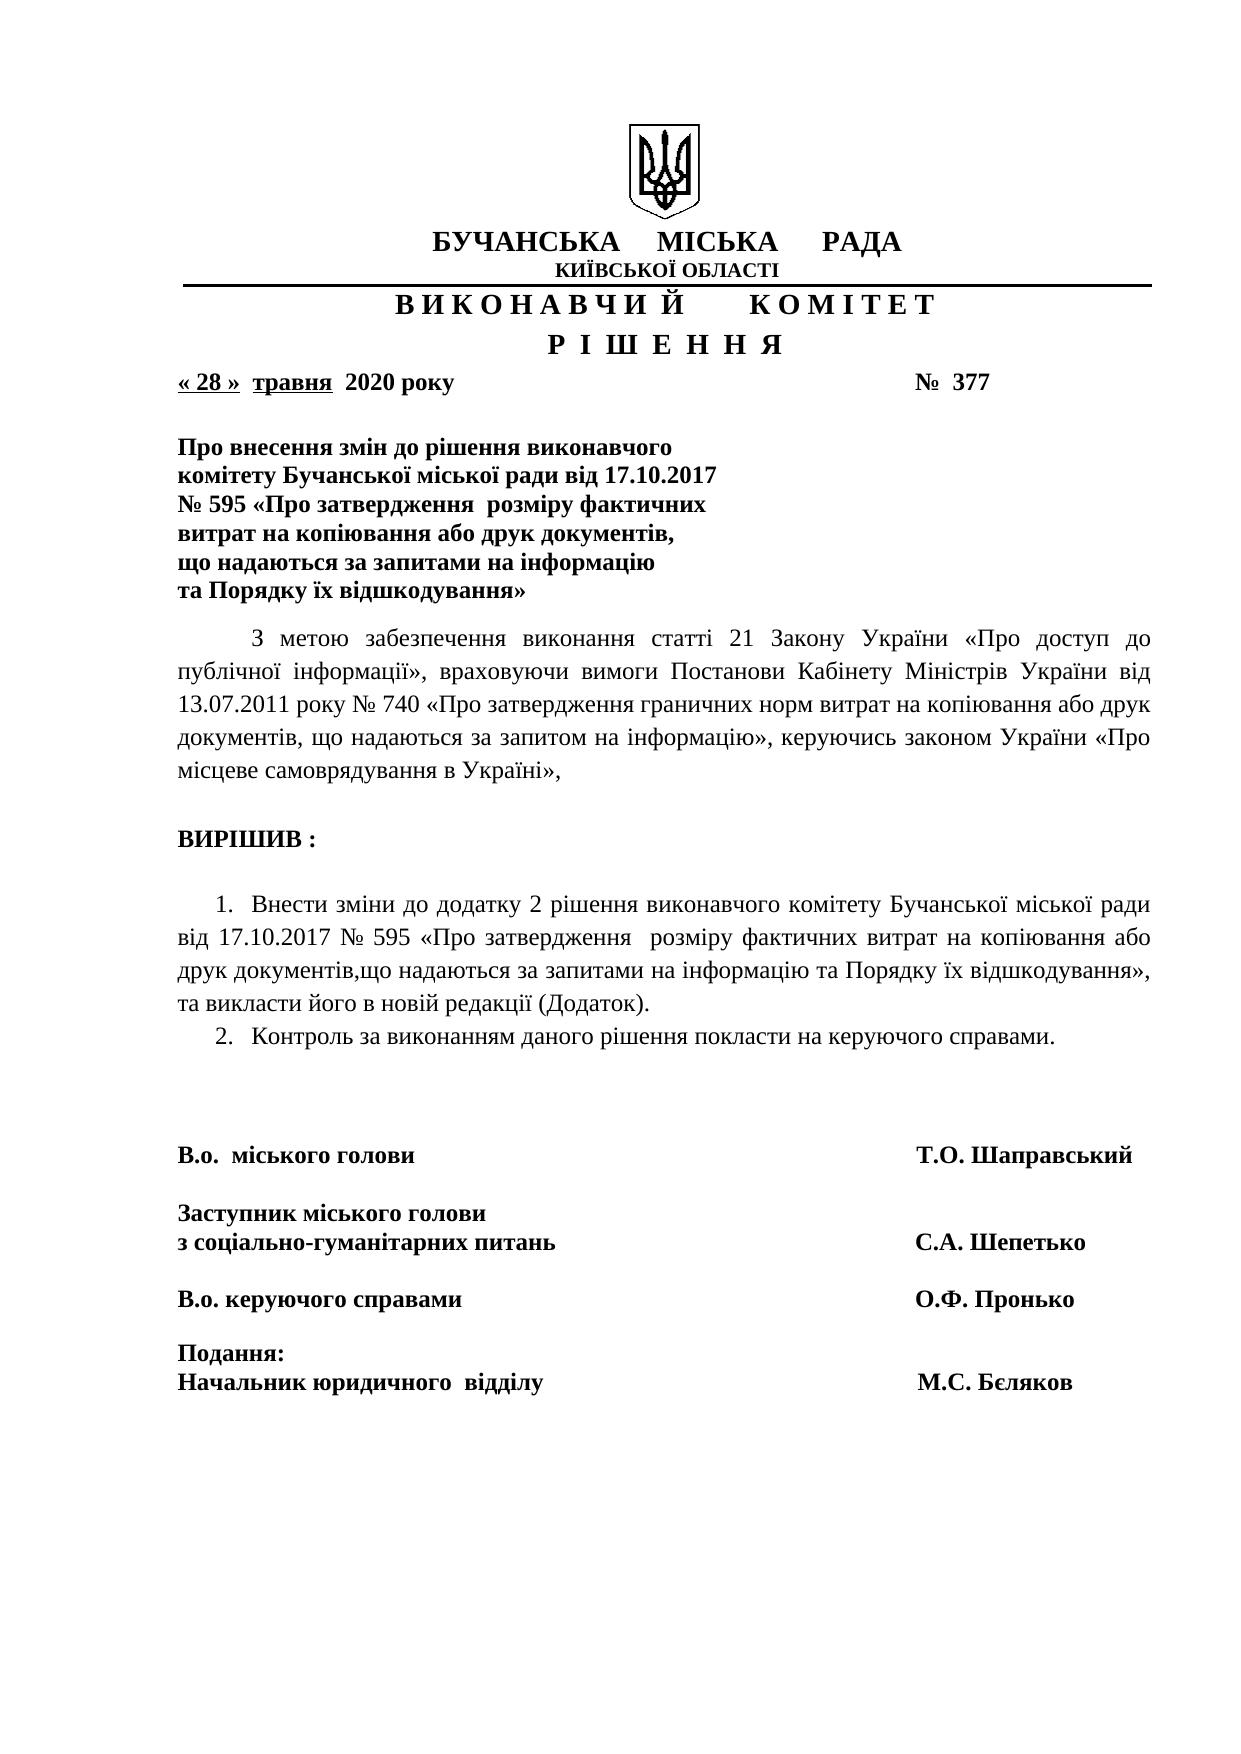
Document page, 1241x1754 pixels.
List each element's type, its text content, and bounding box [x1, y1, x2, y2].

list Внести зміни до додатку 2 рішення виконавчого комітету Бучанської міської ради від 17.10.2017 № 595 «Про затвердження розміру фактичних витрат на копіювання або друк документів,що надаються за запитами на інформацію та Порядку їх відшкодування», та викласти його в новій редакції (Додаток). [177, 889, 1152, 1017]
list Контроль за виконанням даного рішення покласти на керуючого справами. [177, 1021, 1152, 1050]
subtitle КИЇВСЬКОЇ ОБЛАСТІ [183, 258, 1152, 284]
text В.о. міського голови Т.О. Шаправський [177, 1141, 1152, 1169]
text З метою забезпечення виконання статті 21 Закону України «Про доступ до публічної інформації», враховуючи вимоги Постанови Кабінету Міністрів України від 13.07.2011 року № 740 «Про затвердження граничних норм витрат на копіювання або друк документів, що надаються за запитом на інформацію», керуючись законом України «Про місцеве самоврядування в Україні», [177, 623, 1152, 784]
text та Порядку їх відшкодування» [177, 575, 1152, 604]
subtitle В И К О Н А В Ч И Й К О М І Т Е Т [177, 287, 1152, 321]
text БУЧАНСЬКА МІСЬКА РАДА [183, 224, 1152, 258]
text Про внесення змін до рішення виконавчого [177, 432, 1152, 460]
subtitle Р І Ш Е Н Н Я [177, 327, 1152, 361]
text Подання: [177, 1338, 1152, 1367]
text № 595 «Про затвердження розміру фактичних [177, 489, 1137, 518]
text Начальник юридичного відділу М.С. Бєляков [177, 1367, 1152, 1396]
text комітету Бучанської міської ради від 17.10.2017 [177, 460, 1152, 489]
text Заступник міського голови [177, 1198, 1152, 1227]
text що надаються за запитами на інформацію [177, 547, 1137, 575]
text ВИРІШИВ : [177, 824, 1152, 853]
text В.о. керуючого справами О.Ф. Пронько [177, 1284, 1152, 1313]
text « 28 » травня 2020 року № 377 [177, 367, 1152, 396]
text витрат на копіювання або друк документів, [177, 518, 1137, 547]
text з соціально-гуманітарних питань С.А. Шепетько [177, 1227, 1152, 1256]
